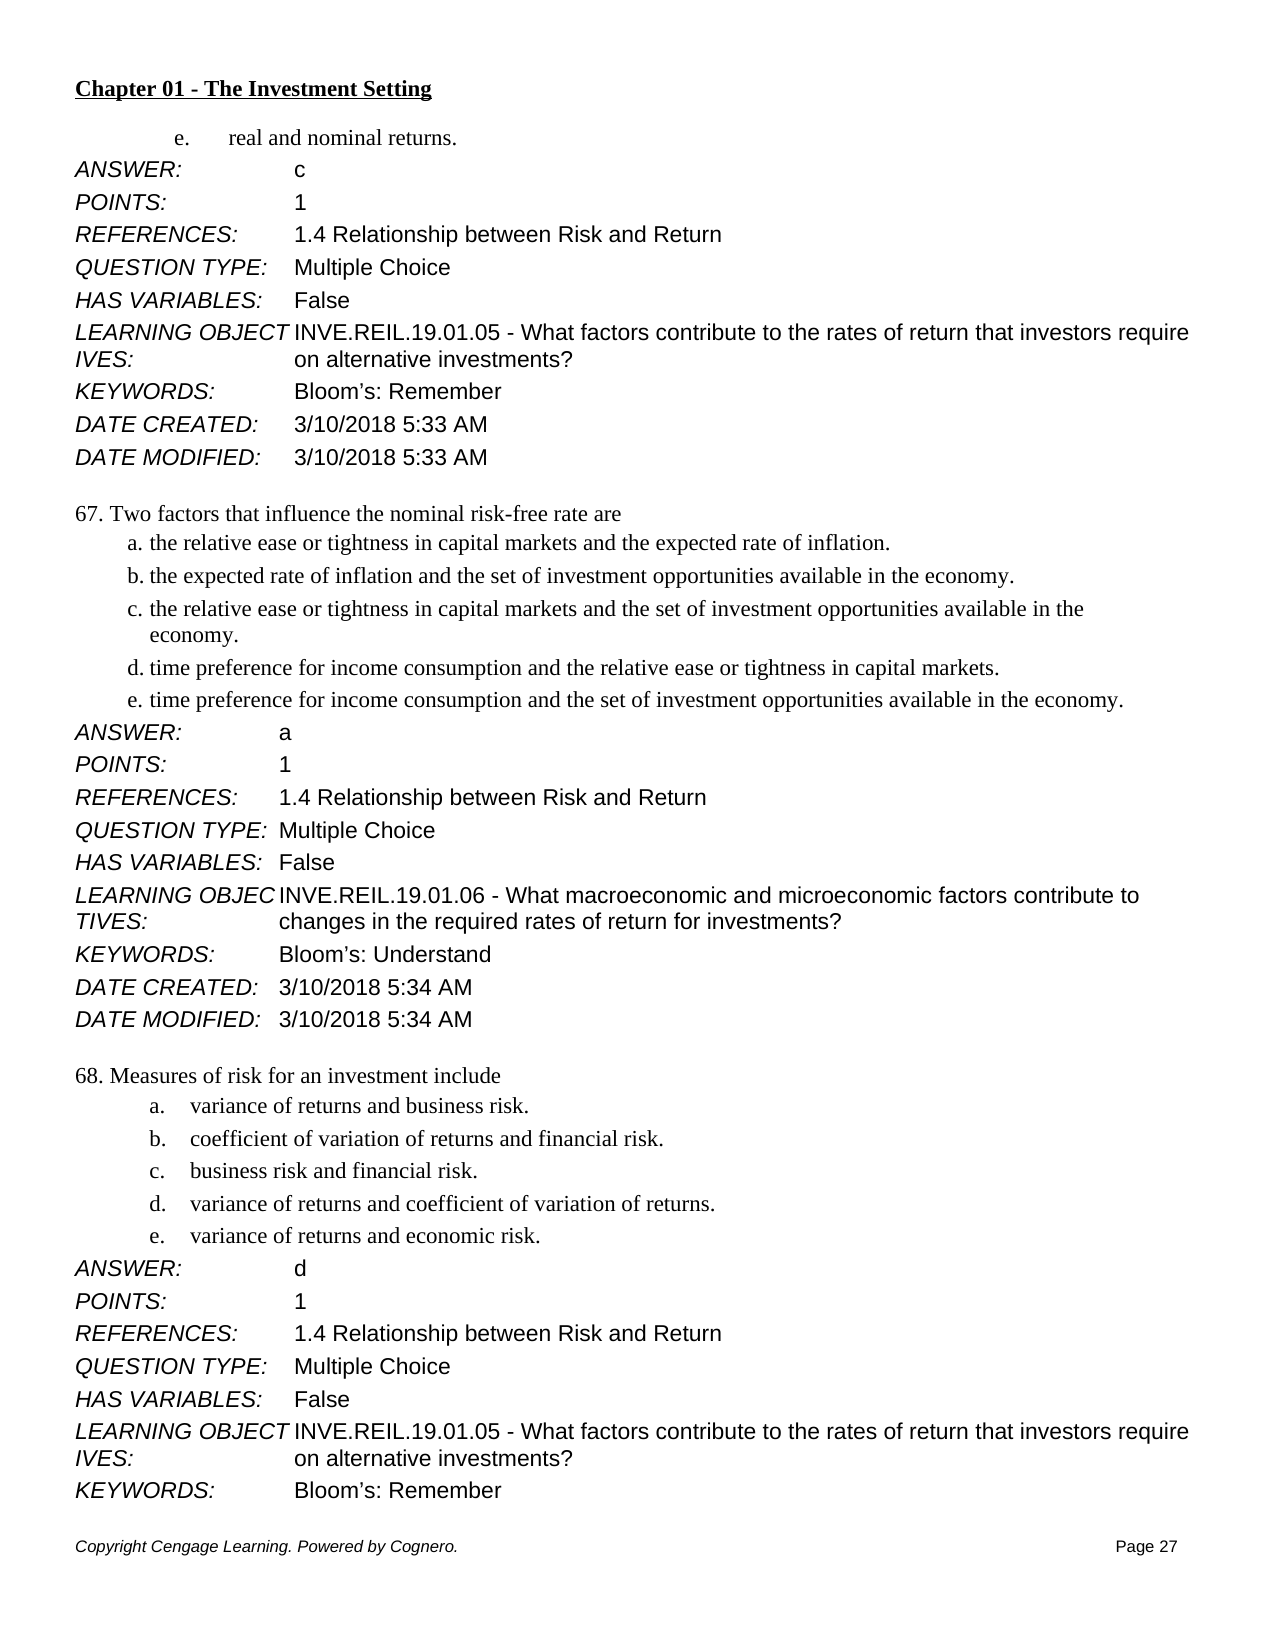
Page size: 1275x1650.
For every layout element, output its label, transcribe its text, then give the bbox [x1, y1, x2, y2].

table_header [75, 121, 1200, 473]
table_header 67. Two factors that influence the nominal risk-free rate are [75, 500, 1200, 1036]
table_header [75, 1063, 1200, 1507]
